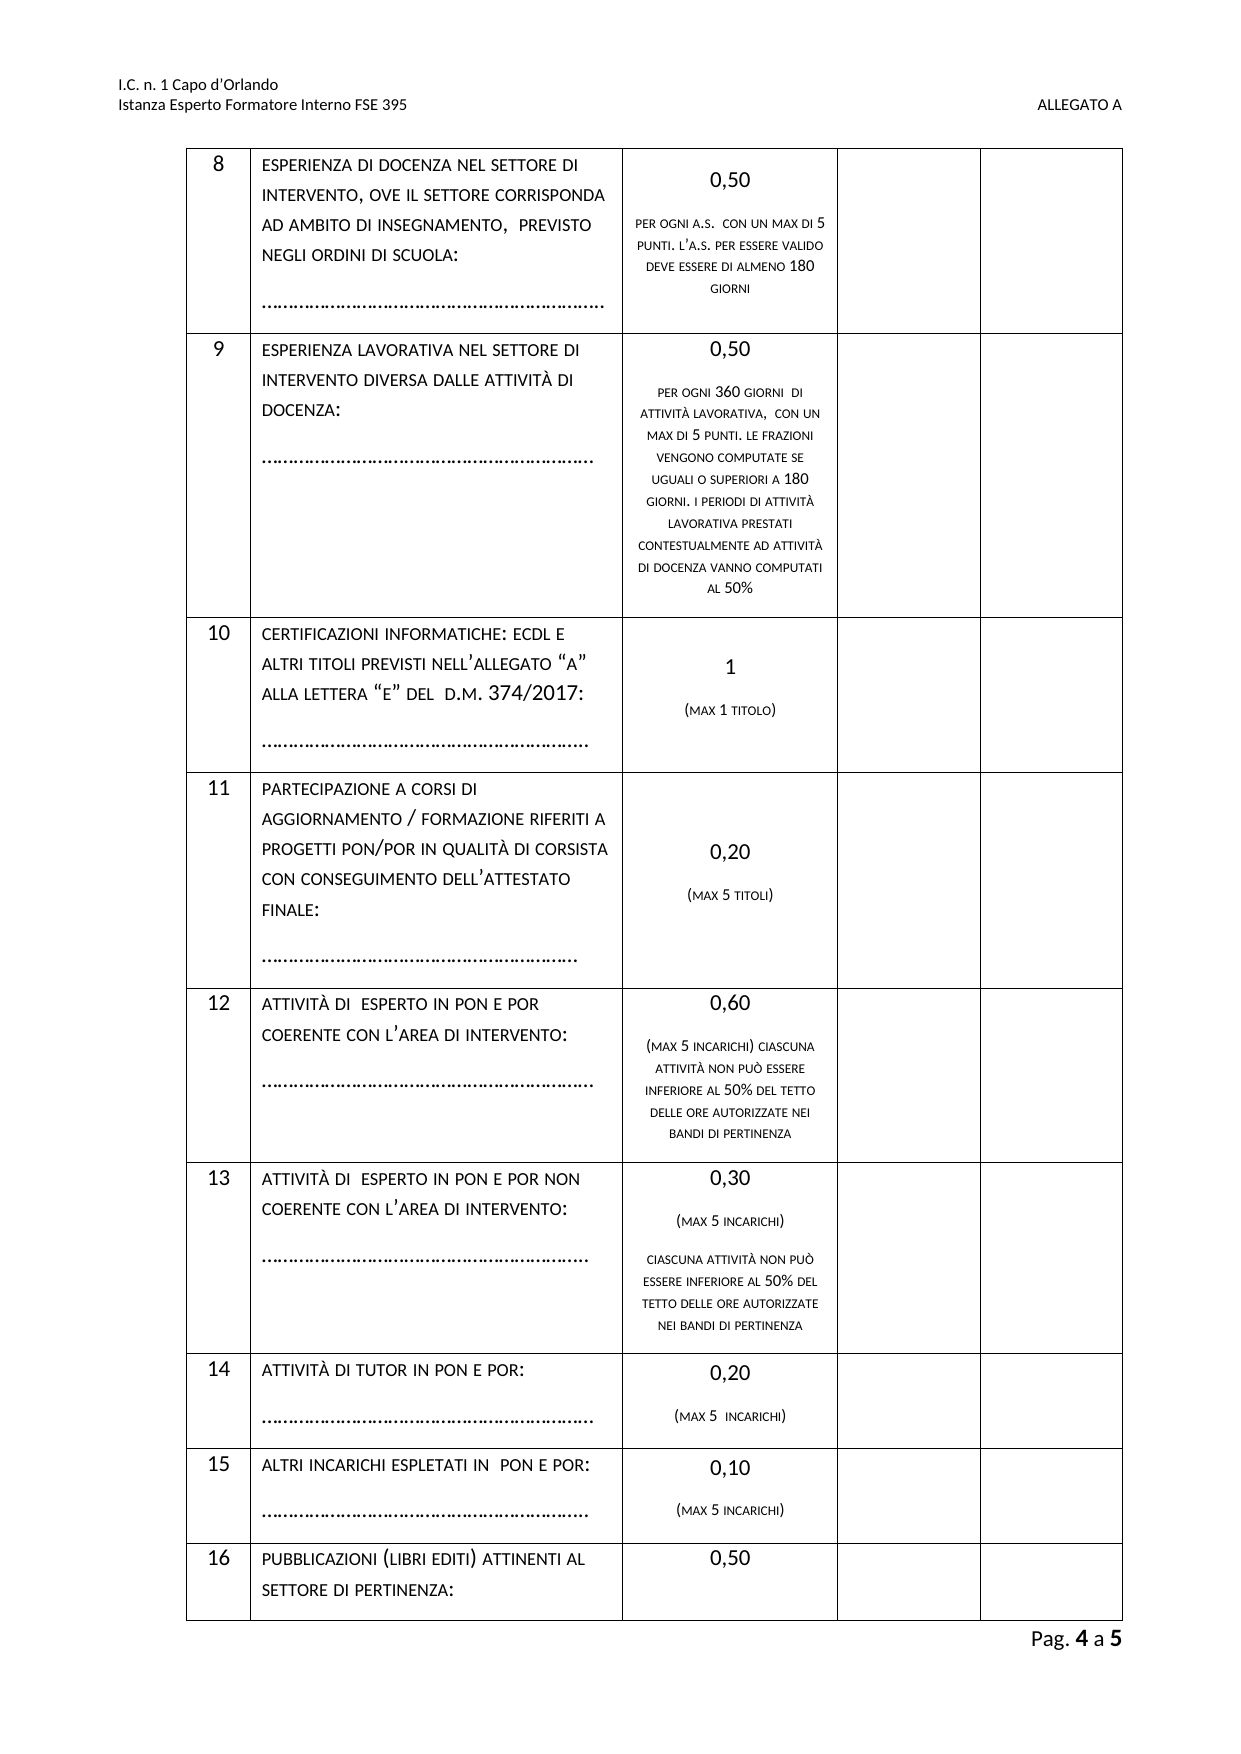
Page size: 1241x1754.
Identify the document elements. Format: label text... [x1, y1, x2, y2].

table_cell 0,20 (max 5 incarichi) [623, 1354, 837, 1448]
table_cell [838, 1544, 980, 1620]
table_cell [623, 1544, 837, 1620]
table_cell 11 [187, 773, 250, 987]
table_cell certificazioni informatiche: ecdl e altri titoli previsti nell’allegato “a” alla lettera “e” del d.m. 374/2017: …………………………………………………….. [251, 618, 622, 772]
table_cell partecipazione a corsi di aggiornamento / formazione riferiti a progetti pon/por in qualità di corsista con conseguimento dell’attestato finale: …………………………………………………… [251, 773, 622, 987]
table_cell [838, 1449, 980, 1542]
table_cell 1 (max 1 titolo) [623, 618, 837, 772]
table_cell [981, 1544, 1122, 1620]
table_cell 0,10 (max 5 incarichi) [623, 1449, 837, 1542]
table_cell 9 [187, 334, 250, 617]
table_cell 0,30 (max 5 incarichi) ciascuna attività non può essere inferiore al 50% del tetto delle ore autorizzate nei bandi di pertinenza [623, 1163, 837, 1353]
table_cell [251, 1544, 622, 1620]
table_cell attività di esperto in pon e por coerente con l’area di intervento: ……………………………………………………… [251, 989, 622, 1162]
table_cell [981, 618, 1122, 772]
table_cell esperienza lavorativa nel settore di intervento diversa dalle attività di docenza: ……………………………………………………… [251, 334, 622, 617]
table_cell 0,20 (max 5 titoli) [623, 773, 837, 987]
table_cell [981, 989, 1122, 1162]
table_cell [981, 334, 1122, 617]
table_cell altri incarichi espletati in pon e por: …………………………………………………….. [251, 1449, 622, 1542]
table_cell [838, 989, 980, 1162]
table_cell [838, 1163, 980, 1353]
table_cell [838, 1354, 980, 1448]
table_cell [981, 149, 1122, 333]
table_cell [981, 1354, 1122, 1448]
table_cell [838, 618, 980, 772]
table_cell [838, 334, 980, 617]
table_cell 0,50 per ogni a.s. con un max di 5 punti. l’a.s. per essere valido deve essere di almeno 180 giorni [623, 149, 837, 333]
table_cell esperienza di docenza nel settore di intervento, ove il settore corrisponda ad ambito di insegnamento, previsto negli ordini di scuola: ……………………………………………………….. [251, 149, 622, 333]
table_cell attività di tutor in pon e por: ……………………………………………………… [251, 1354, 622, 1448]
table_cell [838, 149, 980, 333]
table_cell 0,50 per ogni 360 giorni di attività lavorativa, con un max di 5 punti. le frazioni vengono computate se uguali o superiori a 180 giorni. i periodi di attività lavorativa prestati contestualmente ad attività di docenza vanno computati al 50% [623, 334, 837, 617]
table_cell 10 [187, 618, 250, 772]
table_cell 12 [187, 989, 250, 1162]
table_cell 16 [187, 1544, 250, 1620]
table_cell [981, 773, 1122, 987]
table_cell [981, 1449, 1122, 1542]
table_cell 8 [187, 149, 250, 333]
table_cell 15 [187, 1449, 250, 1542]
table_cell [838, 773, 980, 987]
table_cell attività di esperto in pon e por non coerente con l’area di intervento: …………………………………………………….. [251, 1163, 622, 1353]
table_cell 13 [187, 1163, 250, 1353]
table_cell 14 [187, 1354, 250, 1448]
table_cell 0,60 (max 5 incarichi) ciascuna attività non può essere inferiore al 50% del tetto delle ore autorizzate nei bandi di pertinenza [623, 989, 837, 1162]
table_cell [981, 1163, 1122, 1353]
